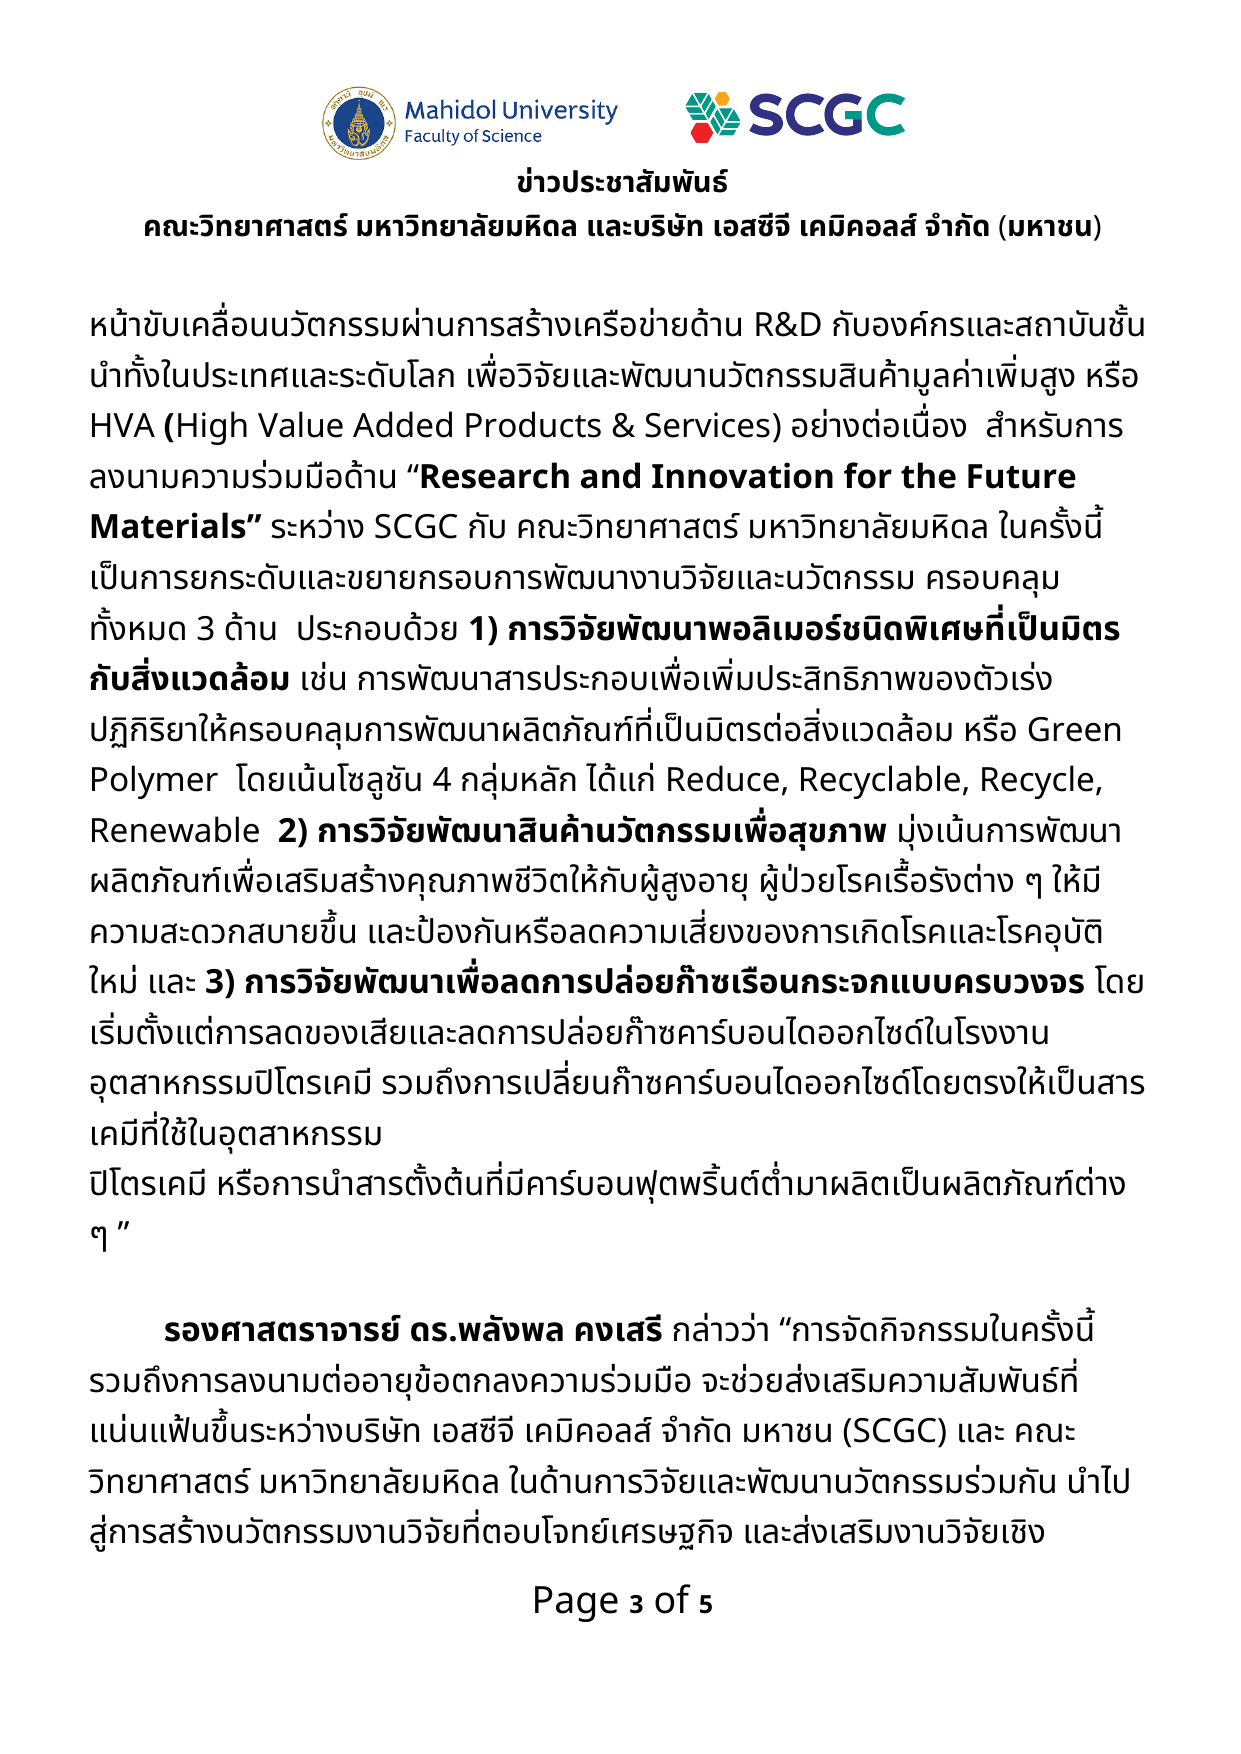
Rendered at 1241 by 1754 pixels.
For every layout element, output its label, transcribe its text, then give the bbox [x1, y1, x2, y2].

picture [668, 73, 923, 162]
picture [321, 84, 620, 162]
